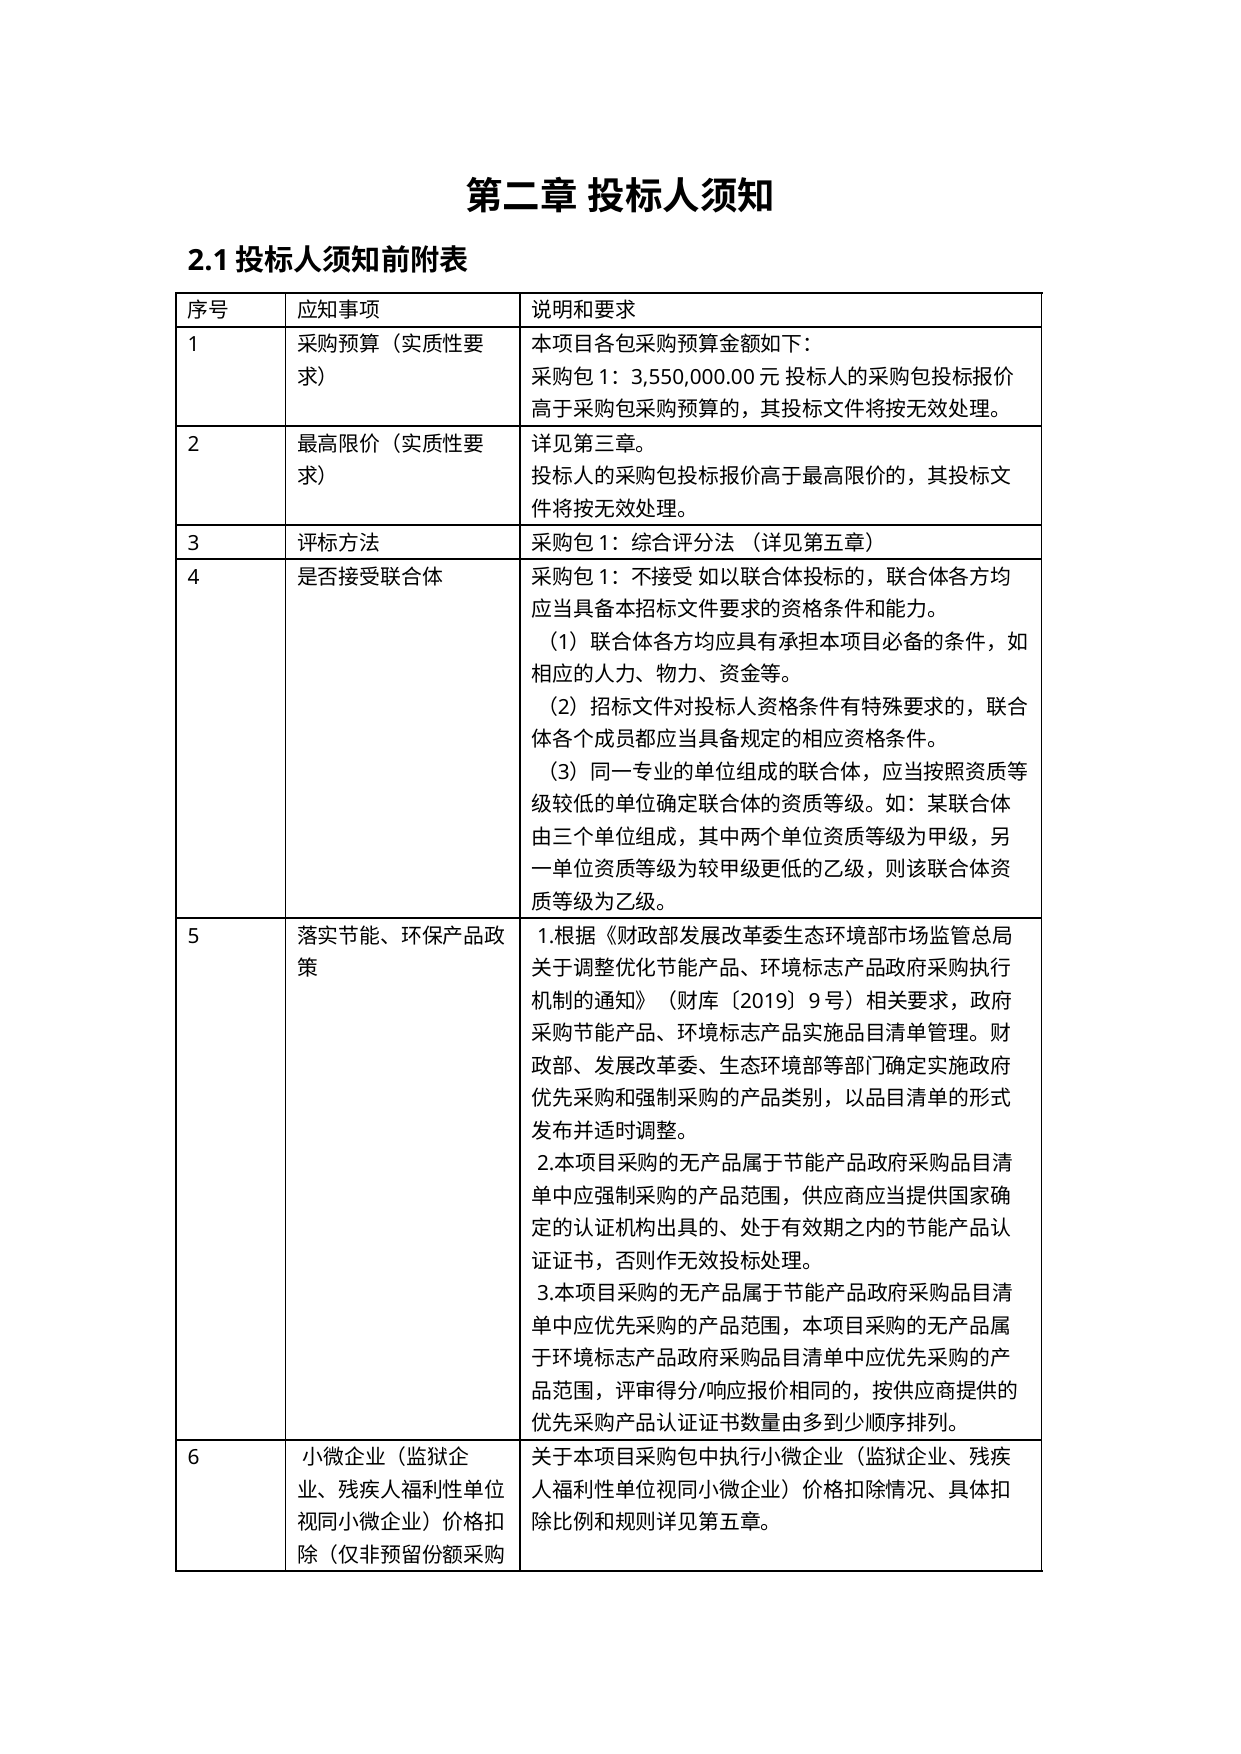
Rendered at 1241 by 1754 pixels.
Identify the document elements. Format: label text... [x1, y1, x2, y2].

table_cell 最高限价（实质性要求） [286, 427, 519, 524]
table_cell 采购包1：不接受 如以联合体投标的，联合体各方均应当具备本招标文件要求的资格条件和能力。 （1）联合体各方均应具有承担本项目必备的条件，如相应的人力、物力、资金等。 （2）招标文件对投标人资格条件有特殊要求的，联合体各个成员都应当具备规定的相应资格条件。 （3）同一专业的单位组成的联合体，应当按照资质等级较低的单位确定联合体的资质等级。如：某联合体由三个单位组成，其中两个单位资质等级为甲级，另一单位资质等级为较甲级更低的乙级，则该联合体资质等级为乙级。 [521, 560, 1041, 917]
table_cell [521, 1441, 1041, 1570]
table_cell 落实节能、环保产品政策 [286, 919, 519, 1439]
table_cell 是否接受联合体 [286, 560, 519, 917]
table_header 应知事项 [286, 294, 519, 326]
table_cell 6 [177, 1441, 285, 1570]
table_cell 1 [177, 328, 285, 425]
text 2.1投标人须知前附表 [187, 227, 1053, 292]
table_cell 3 [177, 526, 285, 558]
table_cell 本项目各包采购预算金额如下： 采购包1：3,550,000.00元 投标人的采购包投标报价高于采购包采购预算的，其投标文件将按无效处理。 [521, 328, 1041, 425]
table_cell 1.根据《财政部发展改革委生态环境部市场监管总局关于调整优化节能产品、环境标志产品政府采购执行机制的通知》（财库〔2019〕9号）相关要求，政府采购节能产品、环境标志产品实施品目清单管理。财政部、发展改革委、生态环境部等部门确定实施政府优先采购和强制采购的产品类别，以品目清单的形式发布并适时调整。 2.本项目采购的无产品属于节能产品政府采购品目清单中应强制采购的产品范围，供应商应当提供国家确定的认证机构出具的、处于有效期之内的节能产品认证证书，否则作无效投标处理。 3.本项目采购的无产品属于节能产品政府采购品目清单中应优先采购的产品范围，本项目采购的无产品属于环境标志产品政府采购品目清单中应优先采购的产品范围，评审得分/响应报价相同的，按供应商提供的优先采购产品认证证书数量由多到少顺序排列。 [521, 919, 1041, 1439]
table_cell 详见第三章。 投标人的采购包投标报价高于最高限价的，其投标文件将按无效处理。 [521, 427, 1041, 524]
table_cell 2 [177, 427, 285, 524]
table_cell 采购包1：综合评分法 （详见第五章） [521, 526, 1041, 558]
table_header 序号 [177, 294, 285, 326]
text 第二章 投标人须知 [187, 162, 1053, 227]
table_cell 5 [177, 919, 285, 1439]
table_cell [286, 1441, 519, 1570]
table_cell 采购预算（实质性要求） [286, 328, 519, 425]
table_cell 4 [177, 560, 285, 917]
table_cell 评标方法 [286, 526, 519, 558]
table_header 说明和要求 [521, 294, 1041, 326]
